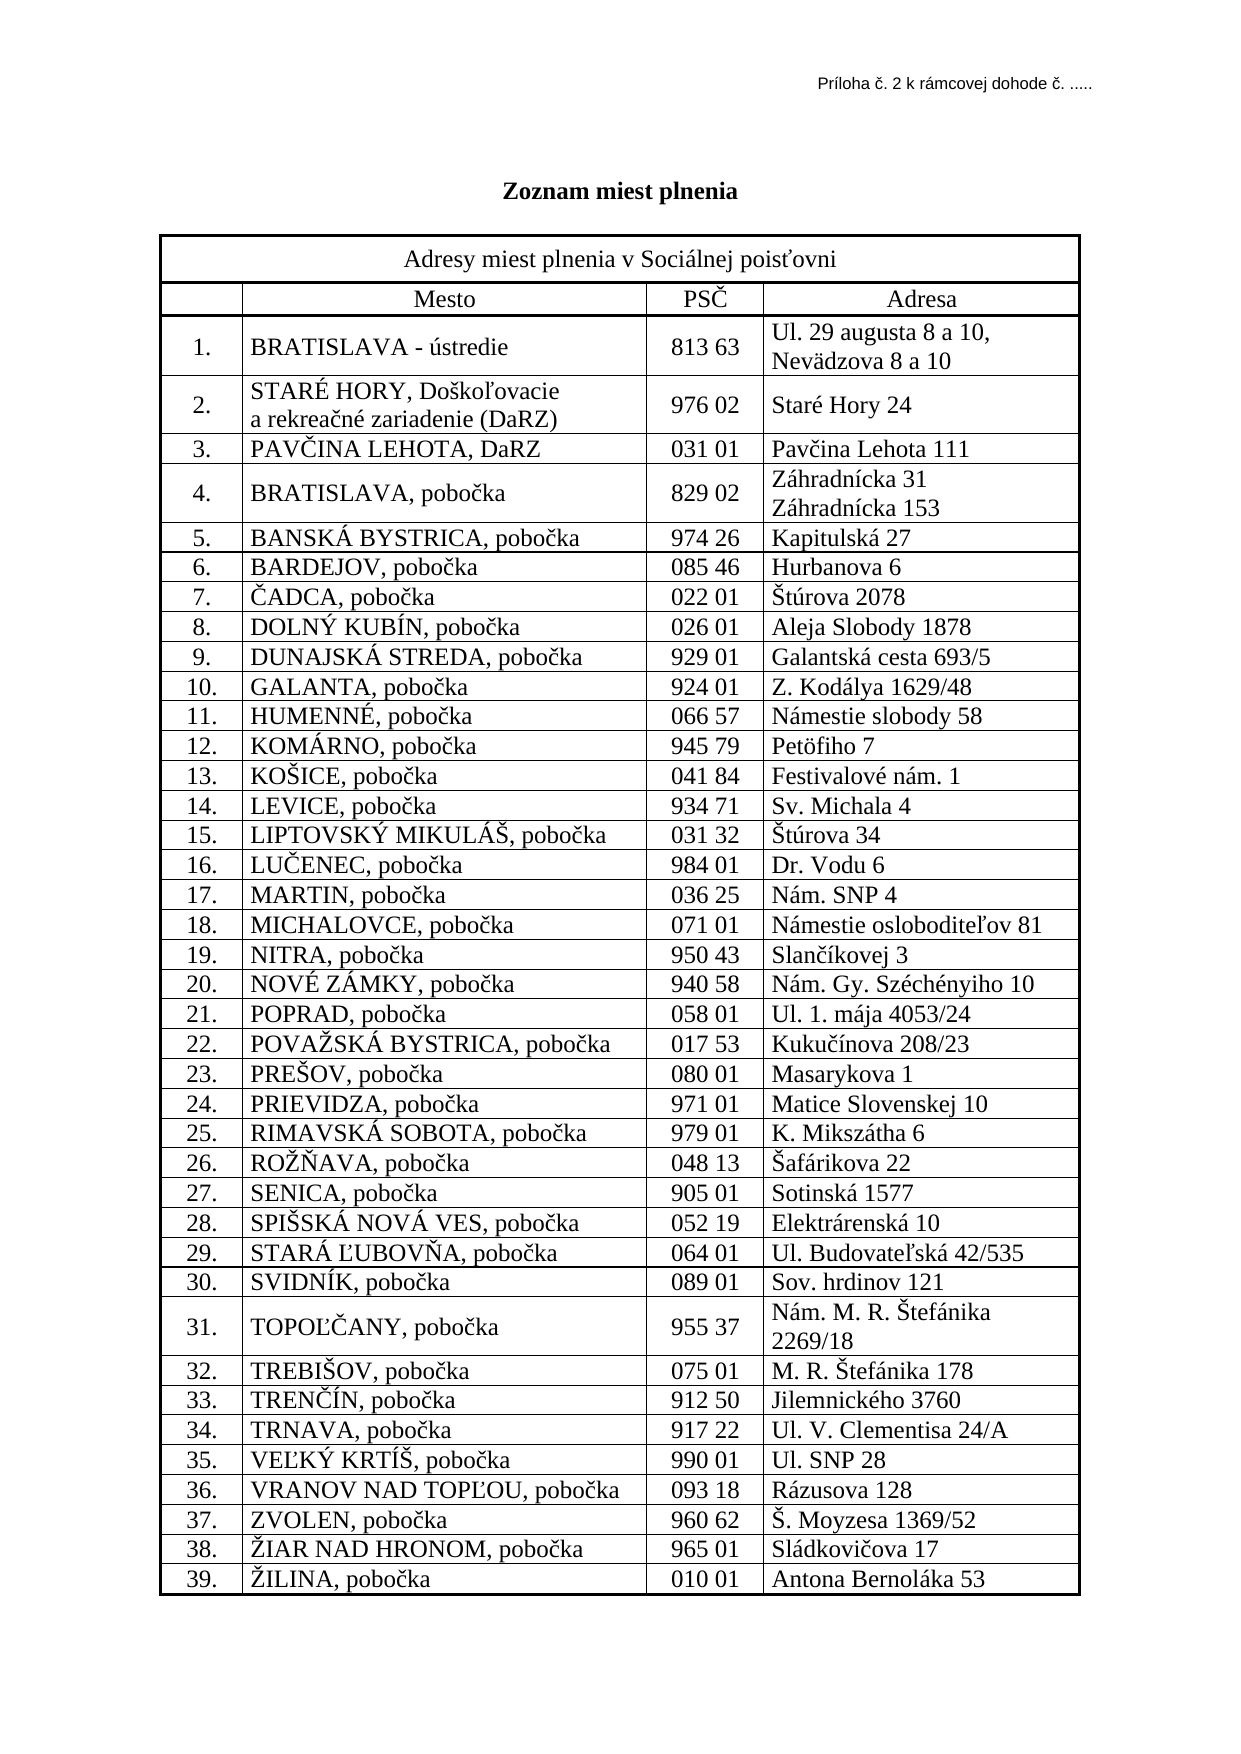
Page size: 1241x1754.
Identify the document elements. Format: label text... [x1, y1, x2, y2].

table_cell 048 13 [647, 1148, 763, 1177]
table_cell 30. [162, 1268, 242, 1296]
table_cell 38. [162, 1535, 242, 1563]
table_cell ŽIAR NAD HRONOM, pobočka [243, 1535, 646, 1563]
table_cell 022 01 [647, 582, 763, 611]
table_cell 34. [162, 1415, 242, 1444]
table_cell Dr. Vodu 6 [764, 850, 1078, 879]
table_cell POPRAD, pobočka [243, 999, 646, 1028]
table_cell LEVICE, pobočka [243, 791, 646, 819]
table_cell 21. [162, 999, 242, 1028]
table_cell Ul. 29 augusta 8 a 10, Nevädzova 8 a 10 [764, 317, 1078, 375]
table_cell 27. [162, 1178, 242, 1207]
table_cell PRIEVIDZA, pobočka [243, 1089, 646, 1117]
table_cell 28. [162, 1208, 242, 1237]
table_cell 912 50 [647, 1386, 763, 1414]
table_cell 080 01 [647, 1059, 763, 1088]
table_cell KOMÁRNO, pobočka [243, 731, 646, 760]
table_cell Adresa [764, 284, 1078, 314]
table_cell Š. Moyzesa 1369/52 [764, 1505, 1078, 1533]
table_cell 905 01 [647, 1178, 763, 1207]
table_cell 960 62 [647, 1505, 763, 1533]
table_cell 36. [162, 1475, 242, 1504]
table_cell 089 01 [647, 1268, 763, 1296]
table_cell Petöfiho 7 [764, 731, 1078, 760]
table_cell 39. [162, 1564, 242, 1593]
table_cell Sv. Michala 4 [764, 791, 1078, 819]
table_cell 12. [162, 731, 242, 760]
table_cell [162, 284, 242, 314]
table_cell Jilemnického 3760 [764, 1386, 1078, 1414]
table_cell 18. [162, 910, 242, 939]
table_cell Štúrova 34 [764, 821, 1078, 849]
table_cell Hurbanova 6 [764, 553, 1078, 581]
table_cell M. R. Štefánika 178 [764, 1356, 1078, 1384]
table_cell 829 02 [647, 464, 763, 522]
table_cell Aleja Slobody 1878 [764, 612, 1078, 641]
table_cell 2. [162, 376, 242, 433]
table_cell Ul. 1. mája 4053/24 [764, 999, 1078, 1028]
table_cell LUČENEC, pobočka [243, 850, 646, 879]
table_cell SENICA, pobočka [243, 1178, 646, 1207]
table_cell Záhradnícka 31 Záhradnícka 153 [764, 464, 1078, 522]
table_cell 24. [162, 1089, 242, 1117]
table_cell 940 58 [647, 970, 763, 998]
table_cell KOŠICE, pobočka [243, 761, 646, 790]
table_cell 066 57 [647, 701, 763, 730]
table_cell SVIDNÍK, pobočka [243, 1268, 646, 1296]
table_cell 990 01 [647, 1445, 763, 1474]
table_cell Pavčina Lehota 111 [764, 434, 1078, 463]
table_cell POVAŽSKÁ BYSTRICA, pobočka [243, 1029, 646, 1058]
table_cell 010 01 [647, 1564, 763, 1593]
table_cell 031 01 [647, 434, 763, 463]
table_cell 058 01 [647, 999, 763, 1028]
table_header Adresy miest plnenia v Sociálnej poisťovni [162, 237, 1078, 281]
table_cell 7. [162, 582, 242, 611]
table_cell Matice Slovenskej 10 [764, 1089, 1078, 1117]
table_cell Elektrárenská 10 [764, 1208, 1078, 1237]
table_cell 979 01 [647, 1119, 763, 1147]
table_cell 974 26 [647, 523, 763, 551]
table_cell Ul. Budovateľská 42/535 [764, 1238, 1078, 1266]
table_cell 924 01 [647, 672, 763, 700]
table_cell 5. [162, 523, 242, 551]
table_cell 3. [162, 434, 242, 463]
table_cell Námestie osloboditeľov 81 [764, 910, 1078, 939]
table_cell ZVOLEN, pobočka [243, 1505, 646, 1533]
table_cell Sládkovičova 17 [764, 1535, 1078, 1563]
table_cell Nám. M. R. Štefánika 2269/18 [764, 1297, 1078, 1355]
table_cell 25. [162, 1119, 242, 1147]
table_cell Ul. V. Clementisa 24/A [764, 1415, 1078, 1444]
table_cell 8. [162, 612, 242, 641]
table_cell Ul. SNP 28 [764, 1445, 1078, 1474]
table_cell Šafárikova 22 [764, 1148, 1078, 1177]
table_cell 064 01 [647, 1238, 763, 1266]
table_cell 093 18 [647, 1475, 763, 1504]
table_cell 19. [162, 940, 242, 968]
table_cell 945 79 [647, 731, 763, 760]
table_cell MARTIN, pobočka [243, 880, 646, 909]
table_cell 26. [162, 1148, 242, 1177]
table_cell BARDEJOV, pobočka [243, 553, 646, 581]
table_cell 1. [162, 317, 242, 375]
table_cell 6. [162, 553, 242, 581]
table_cell 929 01 [647, 642, 763, 671]
table_cell 031 32 [647, 821, 763, 849]
table_cell 16. [162, 850, 242, 879]
table_cell 971 01 [647, 1089, 763, 1117]
table_cell 075 01 [647, 1356, 763, 1384]
table_cell 14. [162, 791, 242, 819]
table_cell Štúrova 2078 [764, 582, 1078, 611]
table_cell 071 01 [647, 910, 763, 939]
table_cell SPIŠSKÁ NOVÁ VES, pobočka [243, 1208, 646, 1237]
table_cell ŽILINA, pobočka [243, 1564, 646, 1593]
table_cell Námestie slobody 58 [764, 701, 1078, 730]
table_cell Antona Bernoláka 53 [764, 1564, 1078, 1593]
table_cell PAVČINA LEHOTA, DaRZ [243, 434, 646, 463]
table_cell Mesto [243, 284, 646, 314]
table_cell MICHALOVCE, pobočka [243, 910, 646, 939]
table_cell BRATISLAVA - ústredie [243, 317, 646, 375]
table_cell 813 63 [647, 317, 763, 375]
table_cell 955 37 [647, 1297, 763, 1355]
table_cell TOPOĽČANY, pobočka [243, 1297, 646, 1355]
table_cell Kukučínova 208/23 [764, 1029, 1078, 1058]
table_cell VRANOV NAD TOPĽOU, pobočka [243, 1475, 646, 1504]
table_cell 31. [162, 1297, 242, 1355]
table_cell STARÉ HORY, Doškoľovacie a rekreačné zariadenie (DaRZ) [243, 376, 646, 433]
table_cell NITRA, pobočka [243, 940, 646, 968]
table_cell 965 01 [647, 1535, 763, 1563]
table_cell Festivalové nám. 1 [764, 761, 1078, 790]
table_cell 976 02 [647, 376, 763, 433]
table_cell TREBIŠOV, pobočka [243, 1356, 646, 1384]
table_cell Masarykova 1 [764, 1059, 1078, 1088]
table_cell 950 43 [647, 940, 763, 968]
table_cell K. Mikszátha 6 [764, 1119, 1078, 1147]
table_cell ČADCA, pobočka [243, 582, 646, 611]
table_cell 29. [162, 1238, 242, 1266]
table_cell DUNAJSKÁ STREDA, pobočka [243, 642, 646, 671]
table_cell Nám. Gy. Széchényiho 10 [764, 970, 1078, 998]
table_cell 041 84 [647, 761, 763, 790]
table_cell TRENČÍN, pobočka [243, 1386, 646, 1414]
table_cell 11. [162, 701, 242, 730]
table_cell 15. [162, 821, 242, 849]
table_cell 036 25 [647, 880, 763, 909]
table_cell 37. [162, 1505, 242, 1533]
table_cell BRATISLAVA, pobočka [243, 464, 646, 522]
table_cell Staré Hory 24 [764, 376, 1078, 433]
table_cell 13. [162, 761, 242, 790]
table_cell TRNAVA, pobočka [243, 1415, 646, 1444]
table_cell BANSKÁ BYSTRICA, pobočka [243, 523, 646, 551]
table_cell 917 22 [647, 1415, 763, 1444]
table_cell 017 53 [647, 1029, 763, 1058]
table_cell NOVÉ ZÁMKY, pobočka [243, 970, 646, 998]
table_cell ROŽŇAVA, pobočka [243, 1148, 646, 1177]
table_cell 026 01 [647, 612, 763, 641]
table_cell 934 71 [647, 791, 763, 819]
table_cell 33. [162, 1386, 242, 1414]
table_cell 22. [162, 1029, 242, 1058]
table_cell PSČ [647, 284, 763, 314]
table_cell 984 01 [647, 850, 763, 879]
table_cell 052 19 [647, 1208, 763, 1237]
table_cell Sov. hrdinov 121 [764, 1268, 1078, 1296]
table_cell VEĽKÝ KRTÍŠ, pobočka [243, 1445, 646, 1474]
table_cell Sotinská 1577 [764, 1178, 1078, 1207]
table_cell 9. [162, 642, 242, 671]
table_cell 23. [162, 1059, 242, 1088]
table_cell Galantská cesta 693/5 [764, 642, 1078, 671]
text Zoznam miest plnenia [148, 176, 1093, 205]
table_cell 20. [162, 970, 242, 998]
table_cell 10. [162, 672, 242, 700]
table_cell HUMENNÉ, pobočka [243, 701, 646, 730]
table_cell STARÁ ĽUBOVŇA, pobočka [243, 1238, 646, 1266]
table_cell Slančíkovej 3 [764, 940, 1078, 968]
table_cell DOLNÝ KUBÍN, pobočka [243, 612, 646, 641]
table_cell 4. [162, 464, 242, 522]
table_cell Rázusova 128 [764, 1475, 1078, 1504]
table_cell 35. [162, 1445, 242, 1474]
table_cell 085 46 [647, 553, 763, 581]
table_cell RIMAVSKÁ SOBOTA, pobočka [243, 1119, 646, 1147]
table_cell GALANTA, pobočka [243, 672, 646, 700]
table_cell Z. Kodálya 1629/48 [764, 672, 1078, 700]
table_cell 17. [162, 880, 242, 909]
table_cell Kapitulská 27 [764, 523, 1078, 551]
table_cell Nám. SNP 4 [764, 880, 1078, 909]
table_cell PREŠOV, pobočka [243, 1059, 646, 1088]
table_cell 32. [162, 1356, 242, 1384]
table_cell LIPTOVSKÝ MIKULÁŠ, pobočka [243, 821, 646, 849]
